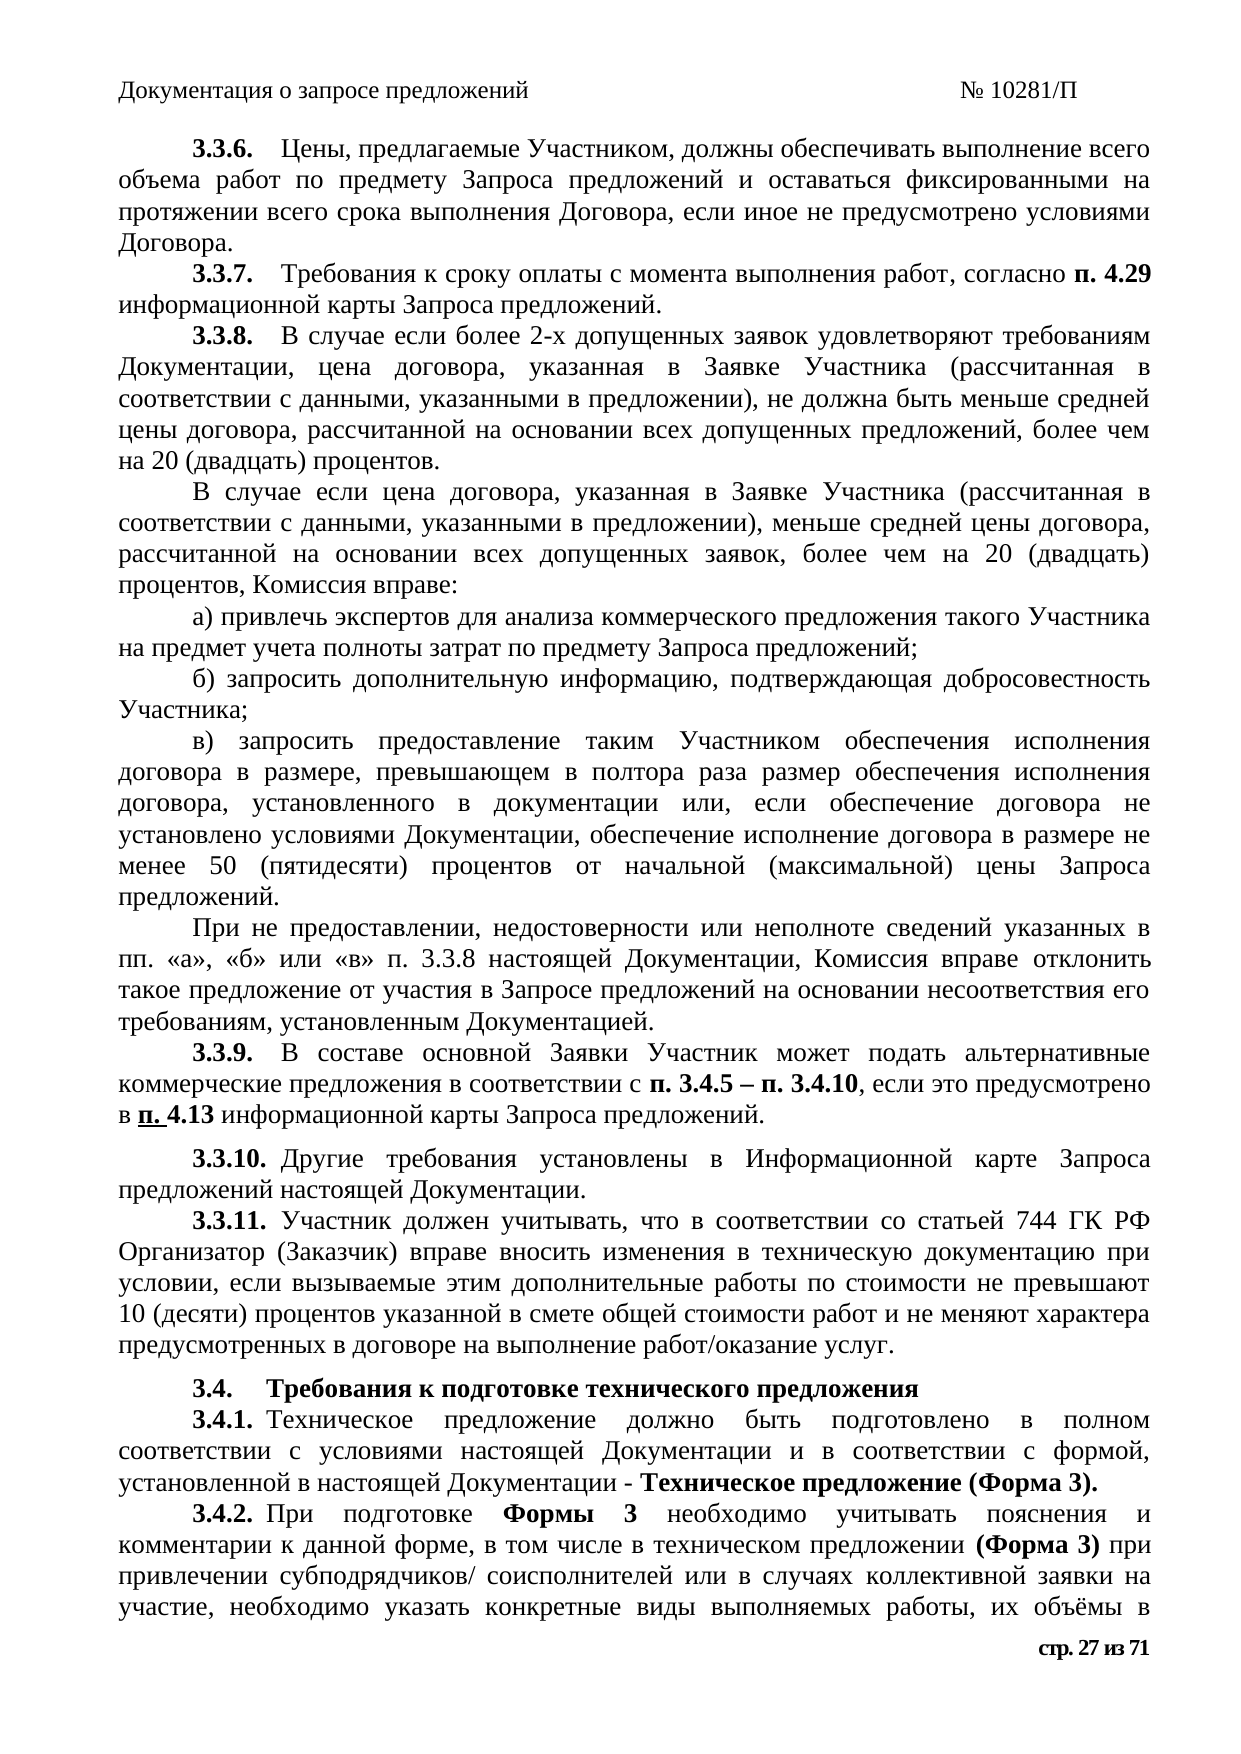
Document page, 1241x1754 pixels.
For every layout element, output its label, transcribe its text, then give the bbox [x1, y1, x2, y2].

subtitle Требования к подготовке технического предложения [118, 1372, 1152, 1403]
list При не предоставлении, недостоверности или неполноте сведений указанных в пп. «а», «б» или «в» п. 3.3.8 настоящей Документации, Комиссия вправе отклонить такое предложение от участия в Запросе предложений на основании несоответствия его требованиям, установленным Документацией. [118, 911, 1152, 1036]
list Цены, предлагаемые Участником, должны обеспечивать выполнение всего объема работ по предмету Запроса предложений и оставаться фиксированными на протяжении всего срока выполнения Договора, если иное не предусмотрено условиями Договора. [118, 132, 1152, 257]
list Требования к сроку оплаты с момента выполнения работ, согласно п. 4.29 информационной карты Запроса предложений. [118, 257, 1152, 319]
list Другие требования установлены в Информационной карте Запроса предложений настоящей Документации. [118, 1142, 1152, 1204]
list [118, 1497, 1152, 1621]
text Участник должен учитывать, что в соответствии со статьей 744 ГК РФ Организатор (Заказчик) вправе вносить изменения в техническую документацию при условии, если вызываемые этим дополнительные работы по стоимости не превышают 10 (десяти) процентов указанной в смете общей стоимости работ и не меняют характера предусмотренных в договоре на выполнение работ/оказание услуг. [118, 1204, 1152, 1360]
list а) привлечь экспертов для анализа коммерческого предложения такого Участника на предмет учета полноты затрат по предмету Запроса предложений; [118, 600, 1152, 662]
list В случае если более 2-х допущенных заявок удовлетворяют требованиям Документации, цена договора, указанная в Заявке Участника (рассчитанная в соответствии с данными, указанными в предложении), не должна быть меньше средней цены договора, рассчитанной на основании всех допущенных предложений, более чем на 20 (двадцать) процентов. [118, 319, 1152, 475]
text В составе основной Заявки Участник может подать альтернативные коммерческие предложения в соответствии с п. 3.4.5 – п. 3.4.10, если это предусмотрено в п. 4.13 информационной карты Запроса предложений. [118, 1036, 1152, 1129]
list Техническое предложение должно быть подготовлено в полном соответствии с условиями настоящей Документации и в соответствии с формой, установленной в настоящей Документации - Техническое предложение (Форма 3). [118, 1403, 1152, 1497]
list б) запросить дополнительную информацию, подтверждающая добросовестность Участника; [118, 662, 1152, 724]
list в) запросить предоставление таким Участником обеспечения исполнения договора в размере, превышающем в полтора раза размер обеспечения исполнения договора, установленного в документации или, если обеспечение договора не установлено условиями Документации, обеспечение исполнение договора в размере не менее 50 (пятидесяти) процентов от начальной (максимальной) цены Запроса предложений. [118, 724, 1152, 911]
list В случае если цена договора, указанная в Заявке Участника (рассчитанная в соответствии с данными, указанными в предложении), меньше средней цены договора, рассчитанной на основании всех допущенных заявок, более чем на 20 (двадцать) процентов, Комиссия вправе: [118, 475, 1152, 600]
